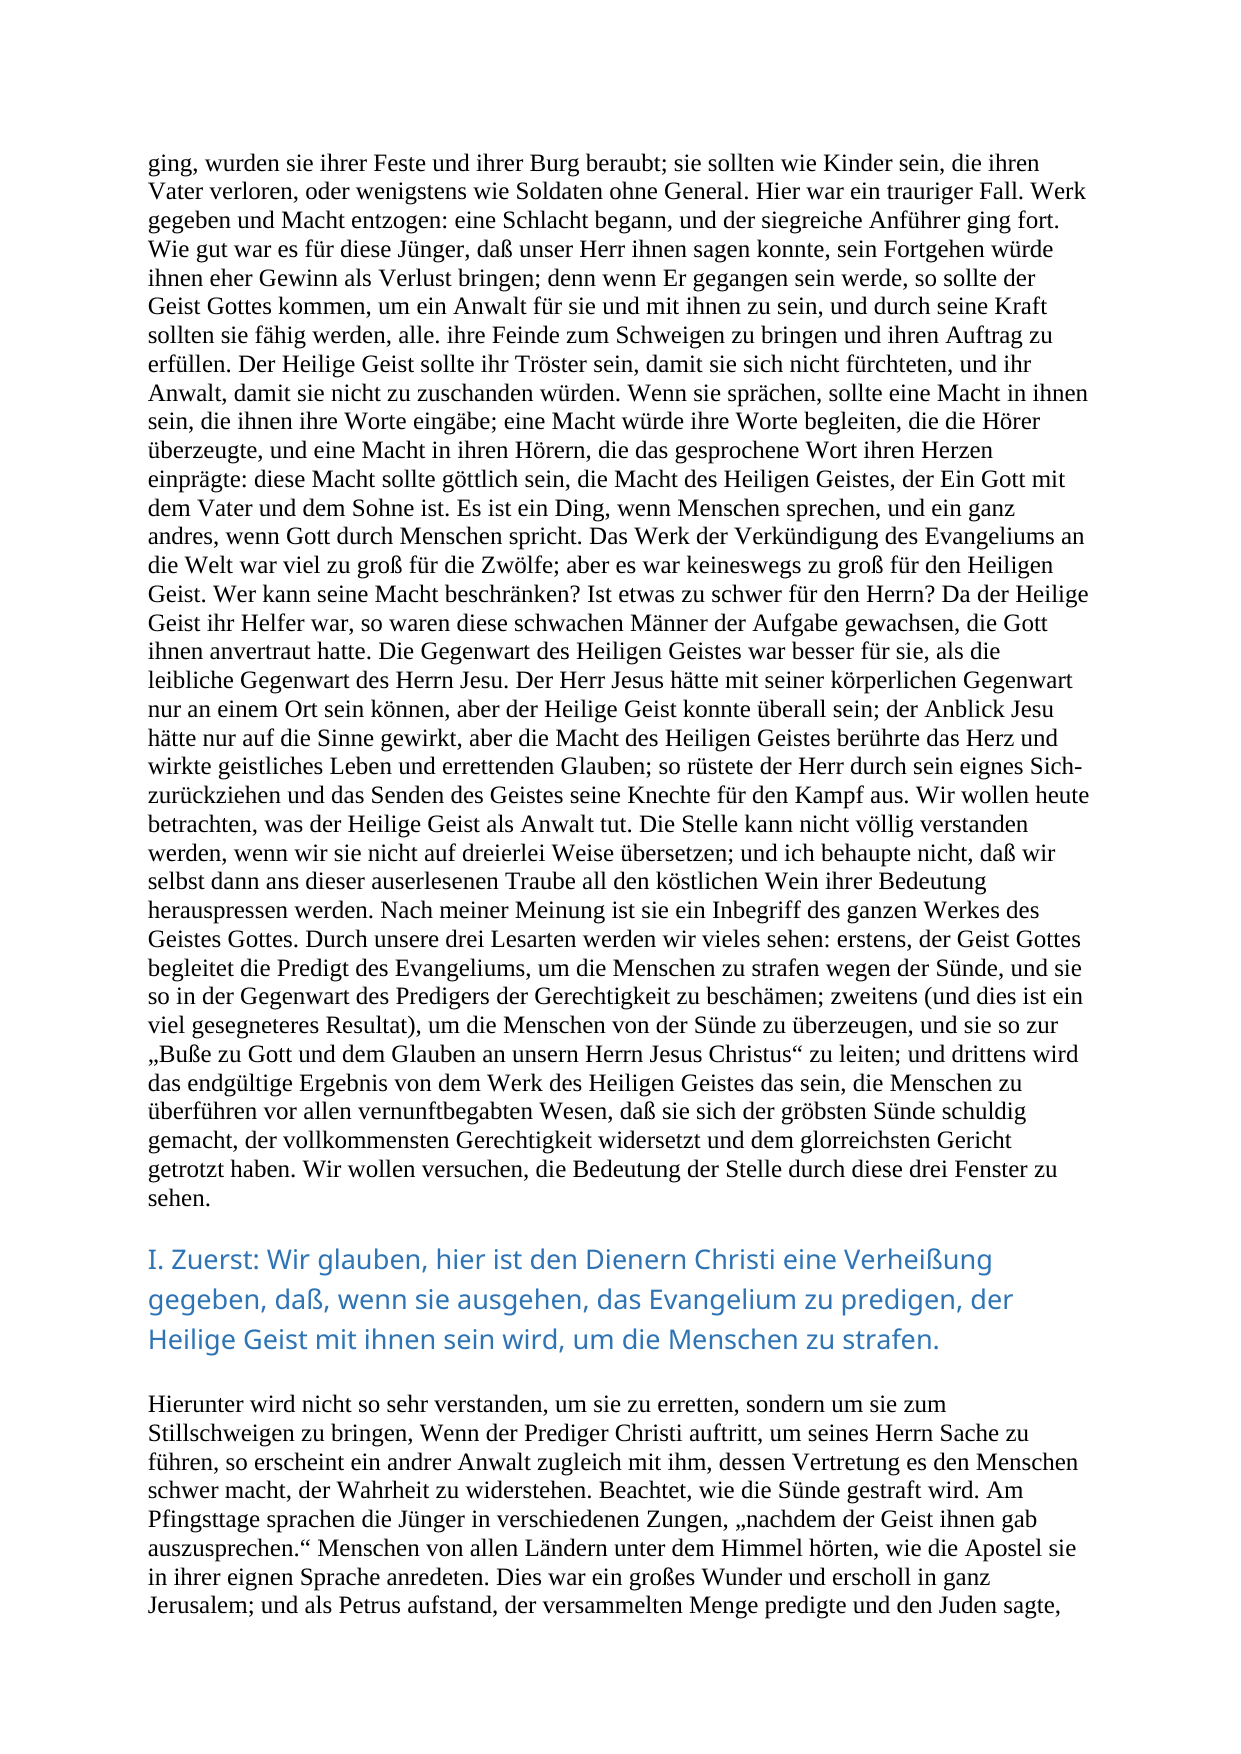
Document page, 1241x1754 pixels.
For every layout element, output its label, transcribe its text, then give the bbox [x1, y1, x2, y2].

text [148, 1389, 1093, 1619]
subtitle I. Zuerst: Wir glauben, hier ist den Dienern Christi eine Verheißung gegeben, daß, wenn sie ausgehen, das Evangelium zu predigen, der Heilige Geist mit ihnen sein wird, um die Menschen zu strafen. [148, 1241, 1093, 1357]
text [148, 148, 1093, 1211]
